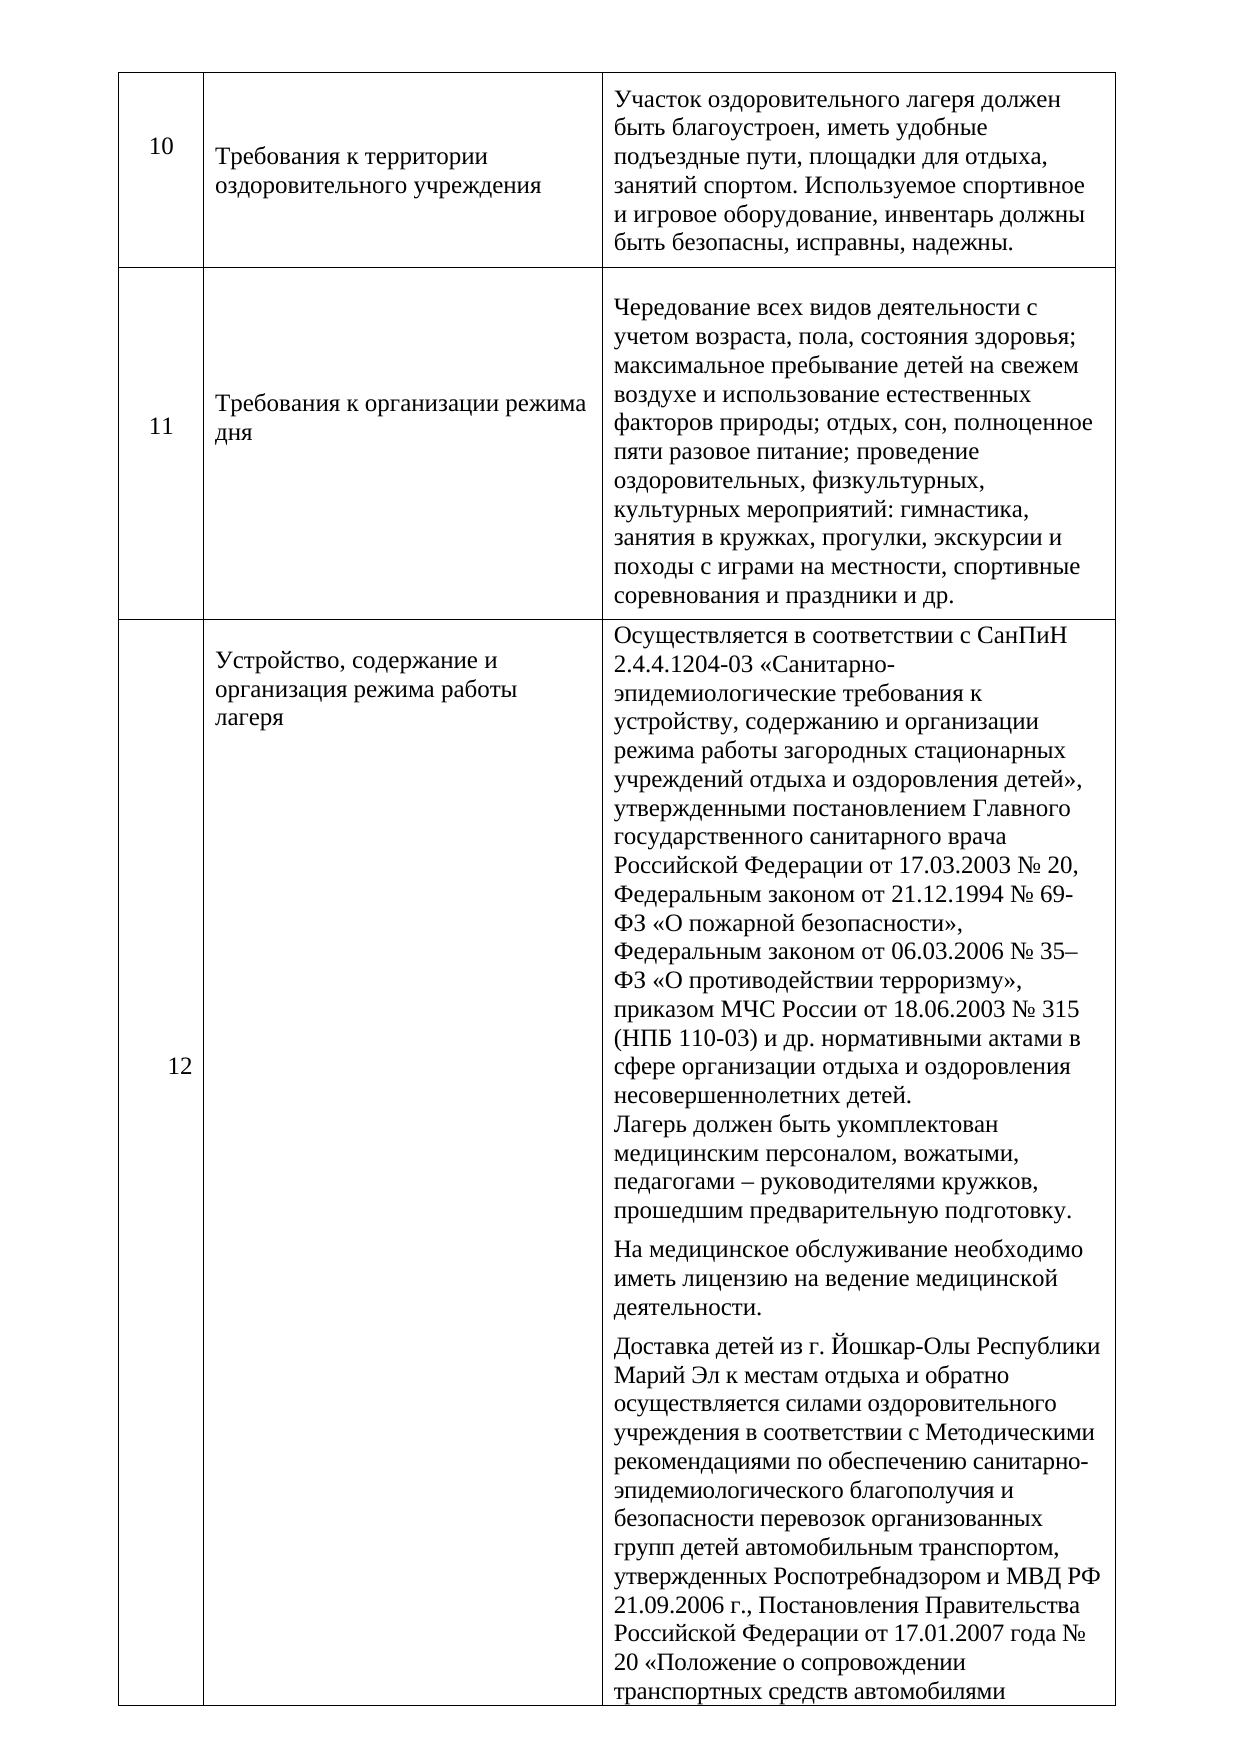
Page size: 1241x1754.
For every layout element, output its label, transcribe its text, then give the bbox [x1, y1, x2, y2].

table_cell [204, 620, 602, 1705]
table_cell 10 [119, 73, 203, 267]
table_cell 11 [119, 268, 203, 619]
table_cell Чередование всех видов деятельности с учетом возраста, пола, состояния здоровья; максимальное пребывание детей на свежем воздухе и использование естественных факторов природы; отдых, сон, полноценное пяти разовое питание; проведение оздоровительных, физкультурных, культурных мероприятий: гимнастика, занятия в кружках, прогулки, экскурсии и походы с играми на местности, спортивные соревнования и праздники и др. [603, 268, 1115, 619]
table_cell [603, 620, 1115, 1705]
table_cell Участок оздоровительного лагеря должен быть благоустроен, иметь удобные подъездные пути, площадки для отдыха, занятий спортом. Используемое спортивное и игровое оборудование, инвентарь должны быть безопасны, исправны, надежны. [603, 73, 1115, 267]
table_cell Требования к территории оздоровительного учреждения [204, 73, 602, 267]
table_cell Требования к организации режима дня [204, 268, 602, 619]
table_cell 12 [119, 620, 203, 1705]
